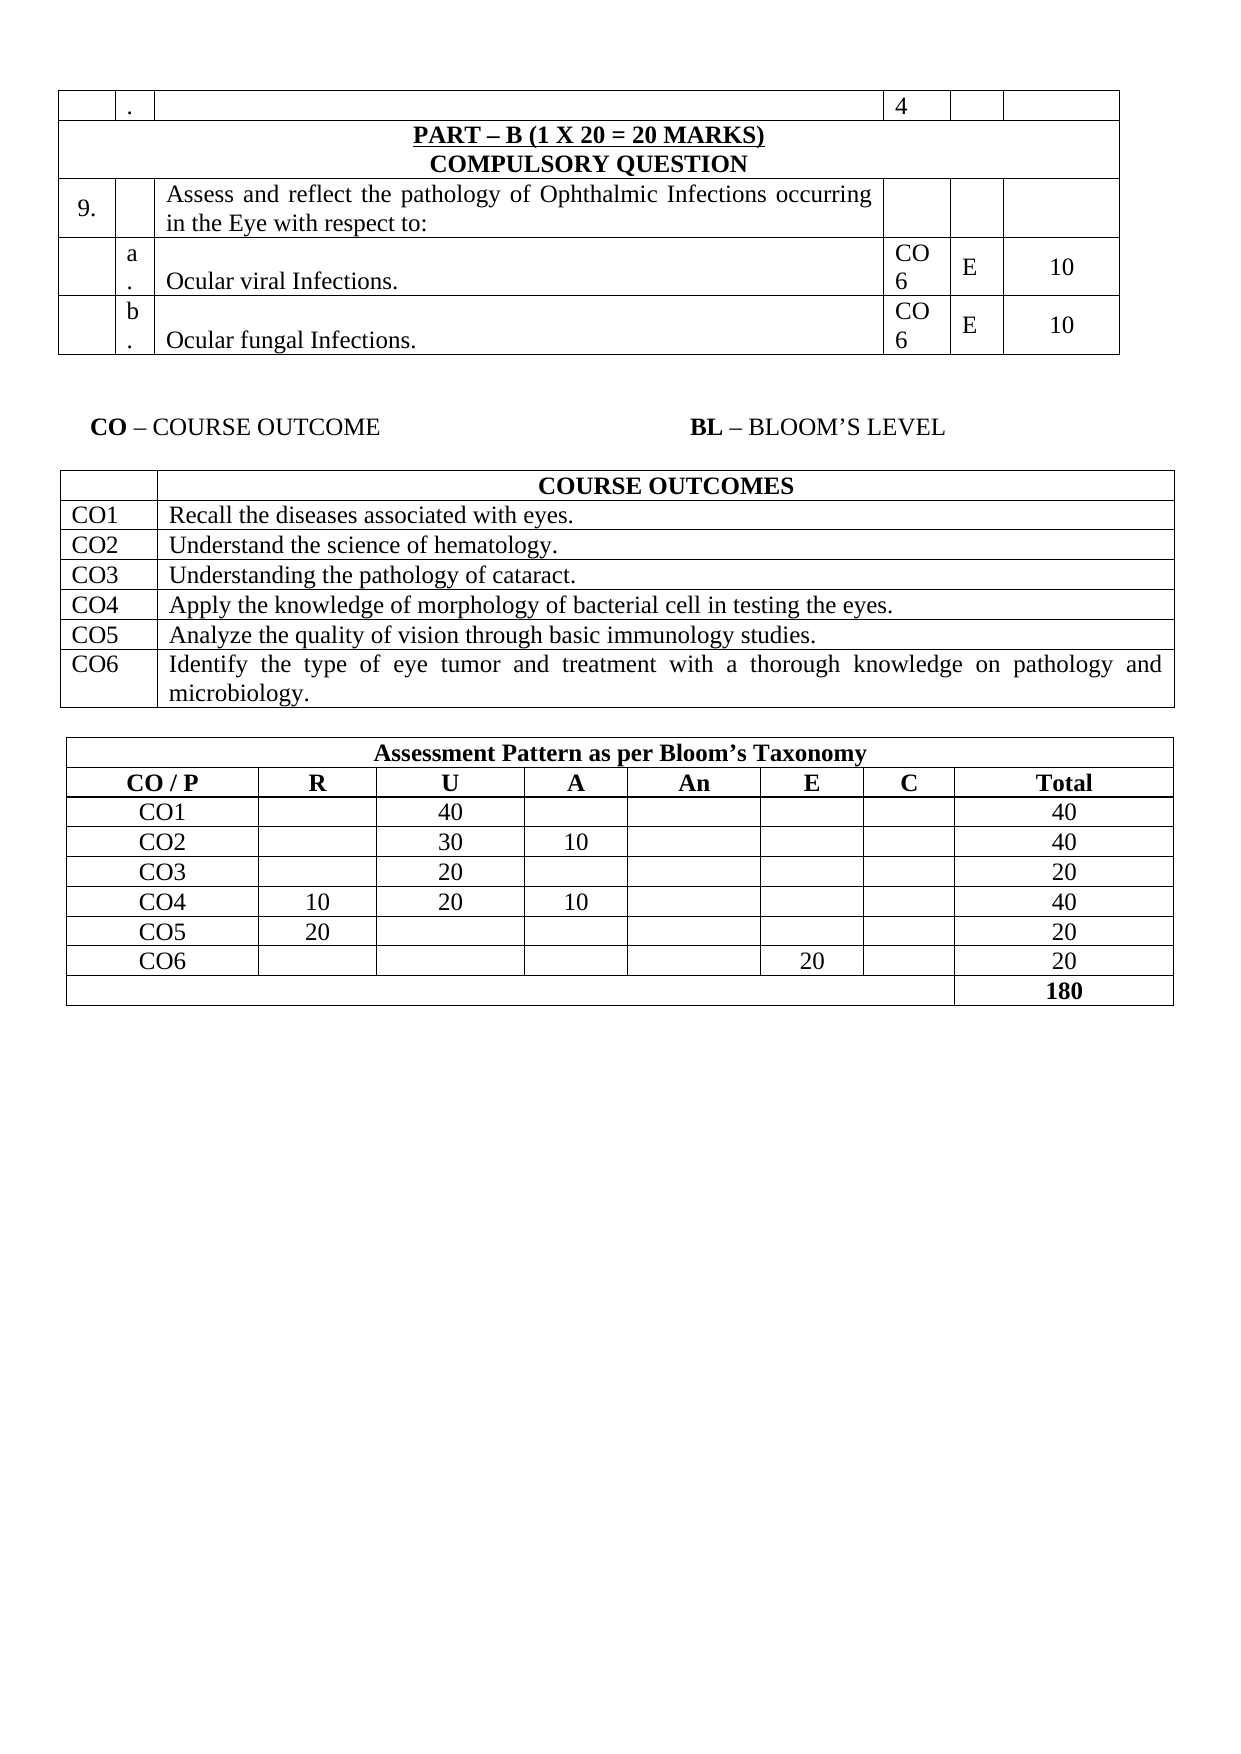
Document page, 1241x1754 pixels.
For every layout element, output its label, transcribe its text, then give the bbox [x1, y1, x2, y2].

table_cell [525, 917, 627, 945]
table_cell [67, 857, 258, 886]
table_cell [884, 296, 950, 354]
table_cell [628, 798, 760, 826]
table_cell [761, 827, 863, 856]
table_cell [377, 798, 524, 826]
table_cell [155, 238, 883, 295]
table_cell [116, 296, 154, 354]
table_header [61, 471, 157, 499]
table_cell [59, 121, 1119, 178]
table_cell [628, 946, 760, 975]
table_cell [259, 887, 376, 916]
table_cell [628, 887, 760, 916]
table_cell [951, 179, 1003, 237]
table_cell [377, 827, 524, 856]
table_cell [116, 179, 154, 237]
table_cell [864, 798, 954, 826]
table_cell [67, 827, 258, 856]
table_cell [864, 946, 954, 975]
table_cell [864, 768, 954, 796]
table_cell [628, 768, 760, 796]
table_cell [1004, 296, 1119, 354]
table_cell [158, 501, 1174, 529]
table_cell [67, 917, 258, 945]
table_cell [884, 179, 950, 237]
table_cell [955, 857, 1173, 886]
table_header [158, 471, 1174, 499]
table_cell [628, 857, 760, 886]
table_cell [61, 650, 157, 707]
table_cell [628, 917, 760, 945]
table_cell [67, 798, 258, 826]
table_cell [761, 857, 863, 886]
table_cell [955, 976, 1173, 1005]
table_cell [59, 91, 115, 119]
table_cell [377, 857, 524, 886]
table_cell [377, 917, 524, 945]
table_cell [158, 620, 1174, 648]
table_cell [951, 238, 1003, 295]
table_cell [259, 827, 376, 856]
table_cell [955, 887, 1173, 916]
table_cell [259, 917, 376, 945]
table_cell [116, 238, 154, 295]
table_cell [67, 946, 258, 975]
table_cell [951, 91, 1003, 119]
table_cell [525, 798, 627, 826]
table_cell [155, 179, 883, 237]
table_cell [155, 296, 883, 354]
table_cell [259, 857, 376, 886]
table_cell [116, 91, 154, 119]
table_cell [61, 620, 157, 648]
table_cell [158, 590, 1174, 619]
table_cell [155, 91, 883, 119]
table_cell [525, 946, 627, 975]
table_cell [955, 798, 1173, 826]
text CO – COURSE OUTCOME BL – BLOOM’S LEVEL [90, 412, 1150, 441]
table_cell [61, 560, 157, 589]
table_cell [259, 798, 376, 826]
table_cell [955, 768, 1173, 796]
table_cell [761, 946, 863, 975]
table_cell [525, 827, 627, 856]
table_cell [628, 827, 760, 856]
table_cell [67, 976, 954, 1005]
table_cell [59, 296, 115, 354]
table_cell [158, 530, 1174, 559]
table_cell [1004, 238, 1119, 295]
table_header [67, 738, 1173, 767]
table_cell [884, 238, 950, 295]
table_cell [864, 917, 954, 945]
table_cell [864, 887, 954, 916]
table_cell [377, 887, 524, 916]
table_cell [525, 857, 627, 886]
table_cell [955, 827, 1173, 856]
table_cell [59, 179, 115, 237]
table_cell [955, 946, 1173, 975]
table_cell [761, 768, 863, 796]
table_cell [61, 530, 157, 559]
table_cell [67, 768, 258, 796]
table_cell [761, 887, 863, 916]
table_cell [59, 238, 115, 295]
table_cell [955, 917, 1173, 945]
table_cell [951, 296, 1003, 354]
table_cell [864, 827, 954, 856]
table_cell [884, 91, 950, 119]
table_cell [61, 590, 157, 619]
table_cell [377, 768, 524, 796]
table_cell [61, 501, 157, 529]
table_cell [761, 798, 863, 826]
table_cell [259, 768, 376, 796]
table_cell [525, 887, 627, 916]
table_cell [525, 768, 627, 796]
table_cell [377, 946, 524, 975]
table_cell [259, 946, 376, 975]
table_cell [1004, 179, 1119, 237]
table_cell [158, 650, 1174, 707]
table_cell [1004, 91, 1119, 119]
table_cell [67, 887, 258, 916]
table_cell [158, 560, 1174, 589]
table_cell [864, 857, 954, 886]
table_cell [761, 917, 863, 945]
